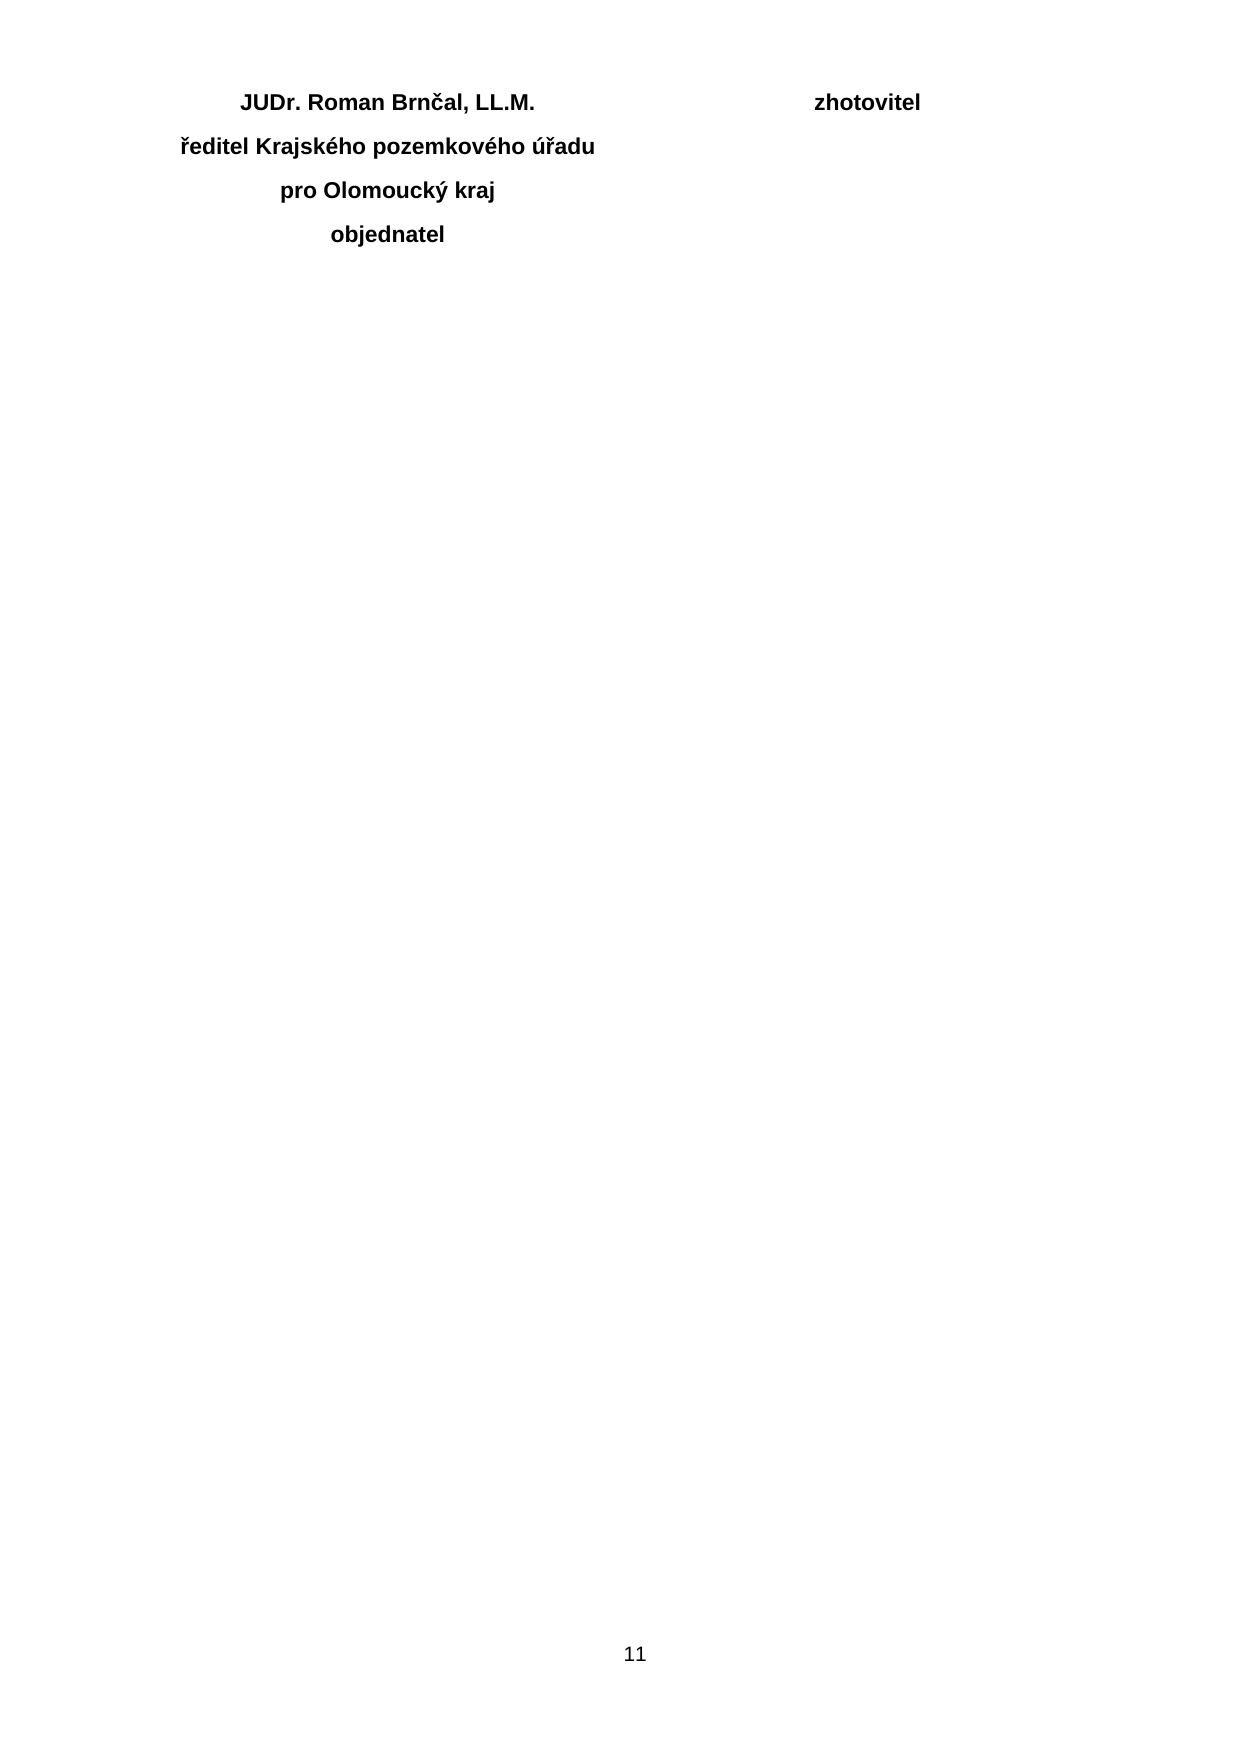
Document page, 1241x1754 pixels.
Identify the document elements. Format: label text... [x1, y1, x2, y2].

table_cell JUDr. Roman Brnčal, LL.M. ředitel Krajského pozemkového úřadu pro Olomoucký kraj objednatel [148, 89, 627, 265]
table_cell zhotovitel [628, 89, 1107, 265]
